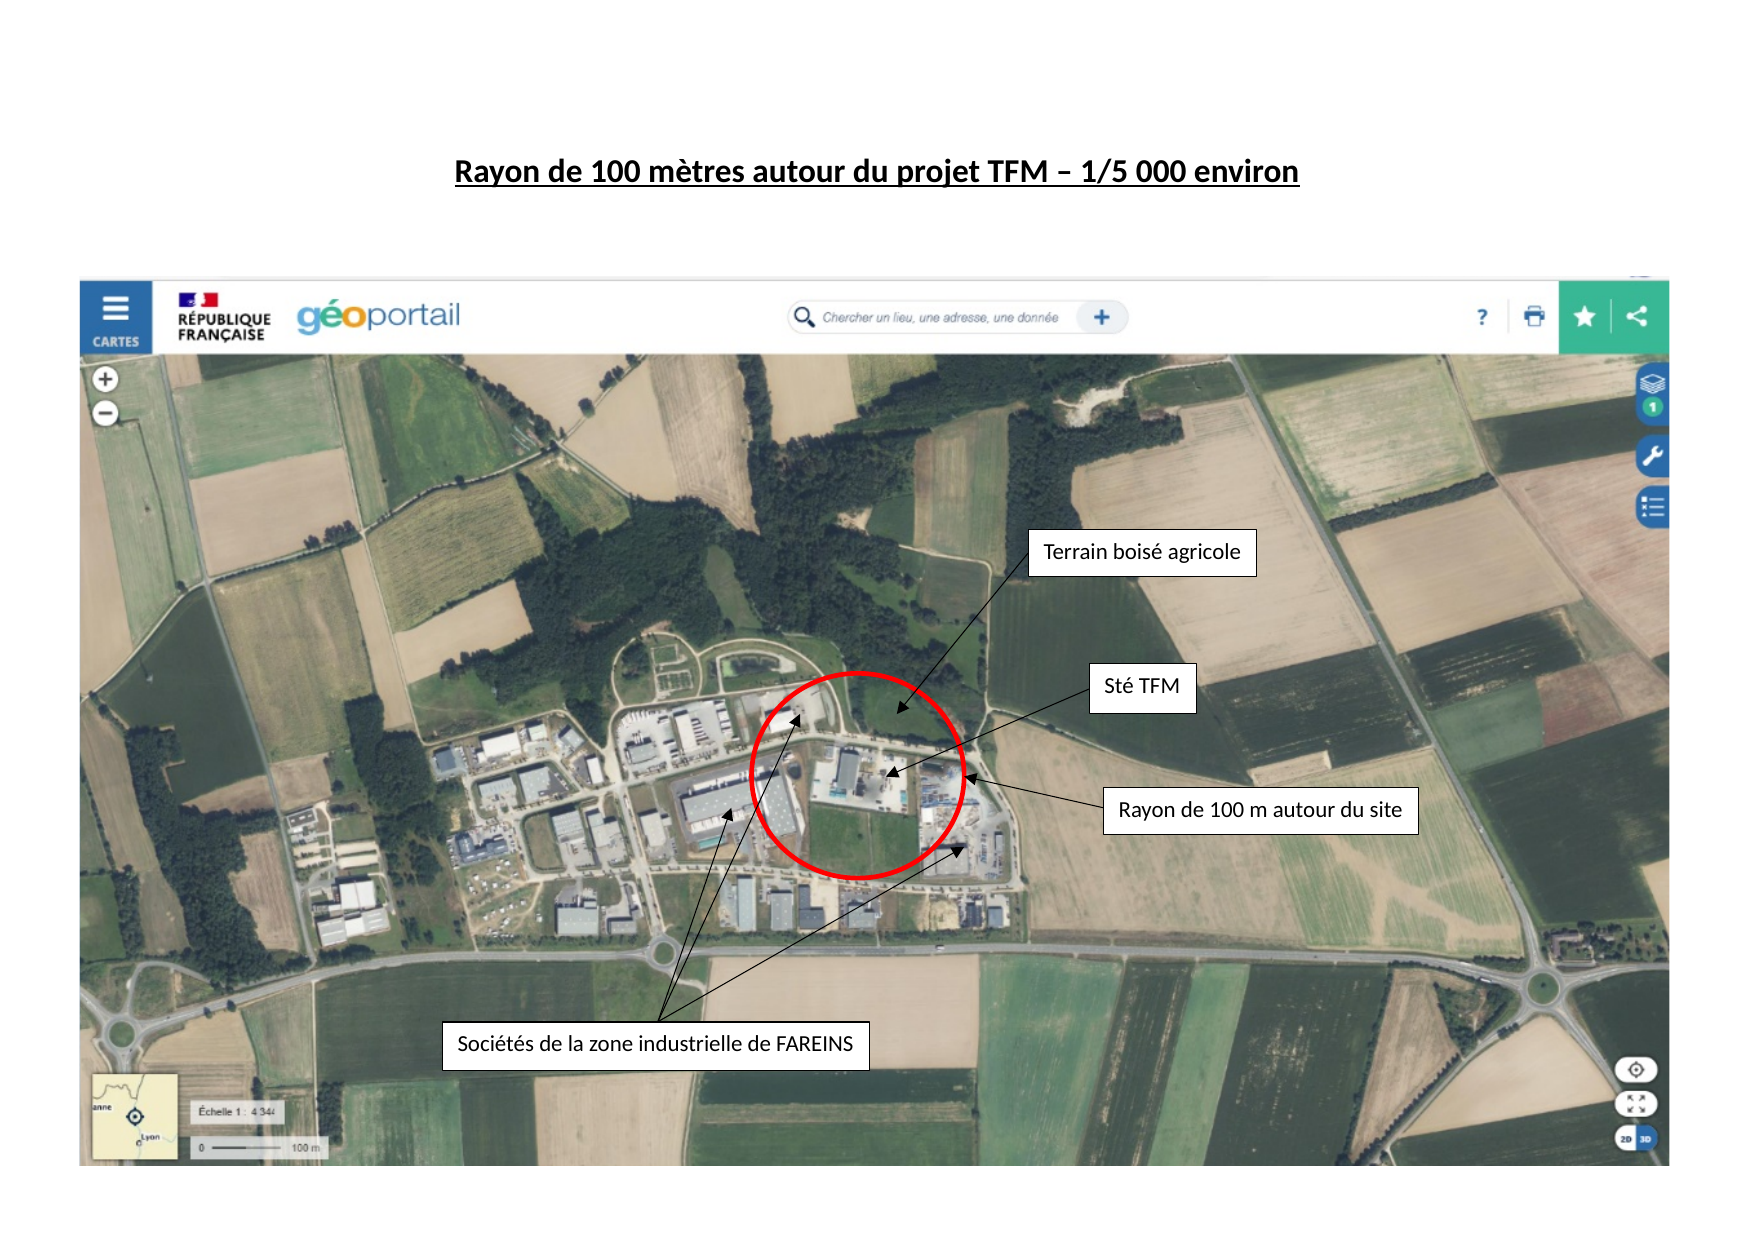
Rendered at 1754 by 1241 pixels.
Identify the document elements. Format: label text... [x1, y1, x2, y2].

picture [79, 276, 1670, 1166]
text Rayon de 100 mètres autour du projet TFM – 1/5 000 environ [150, 150, 1604, 191]
